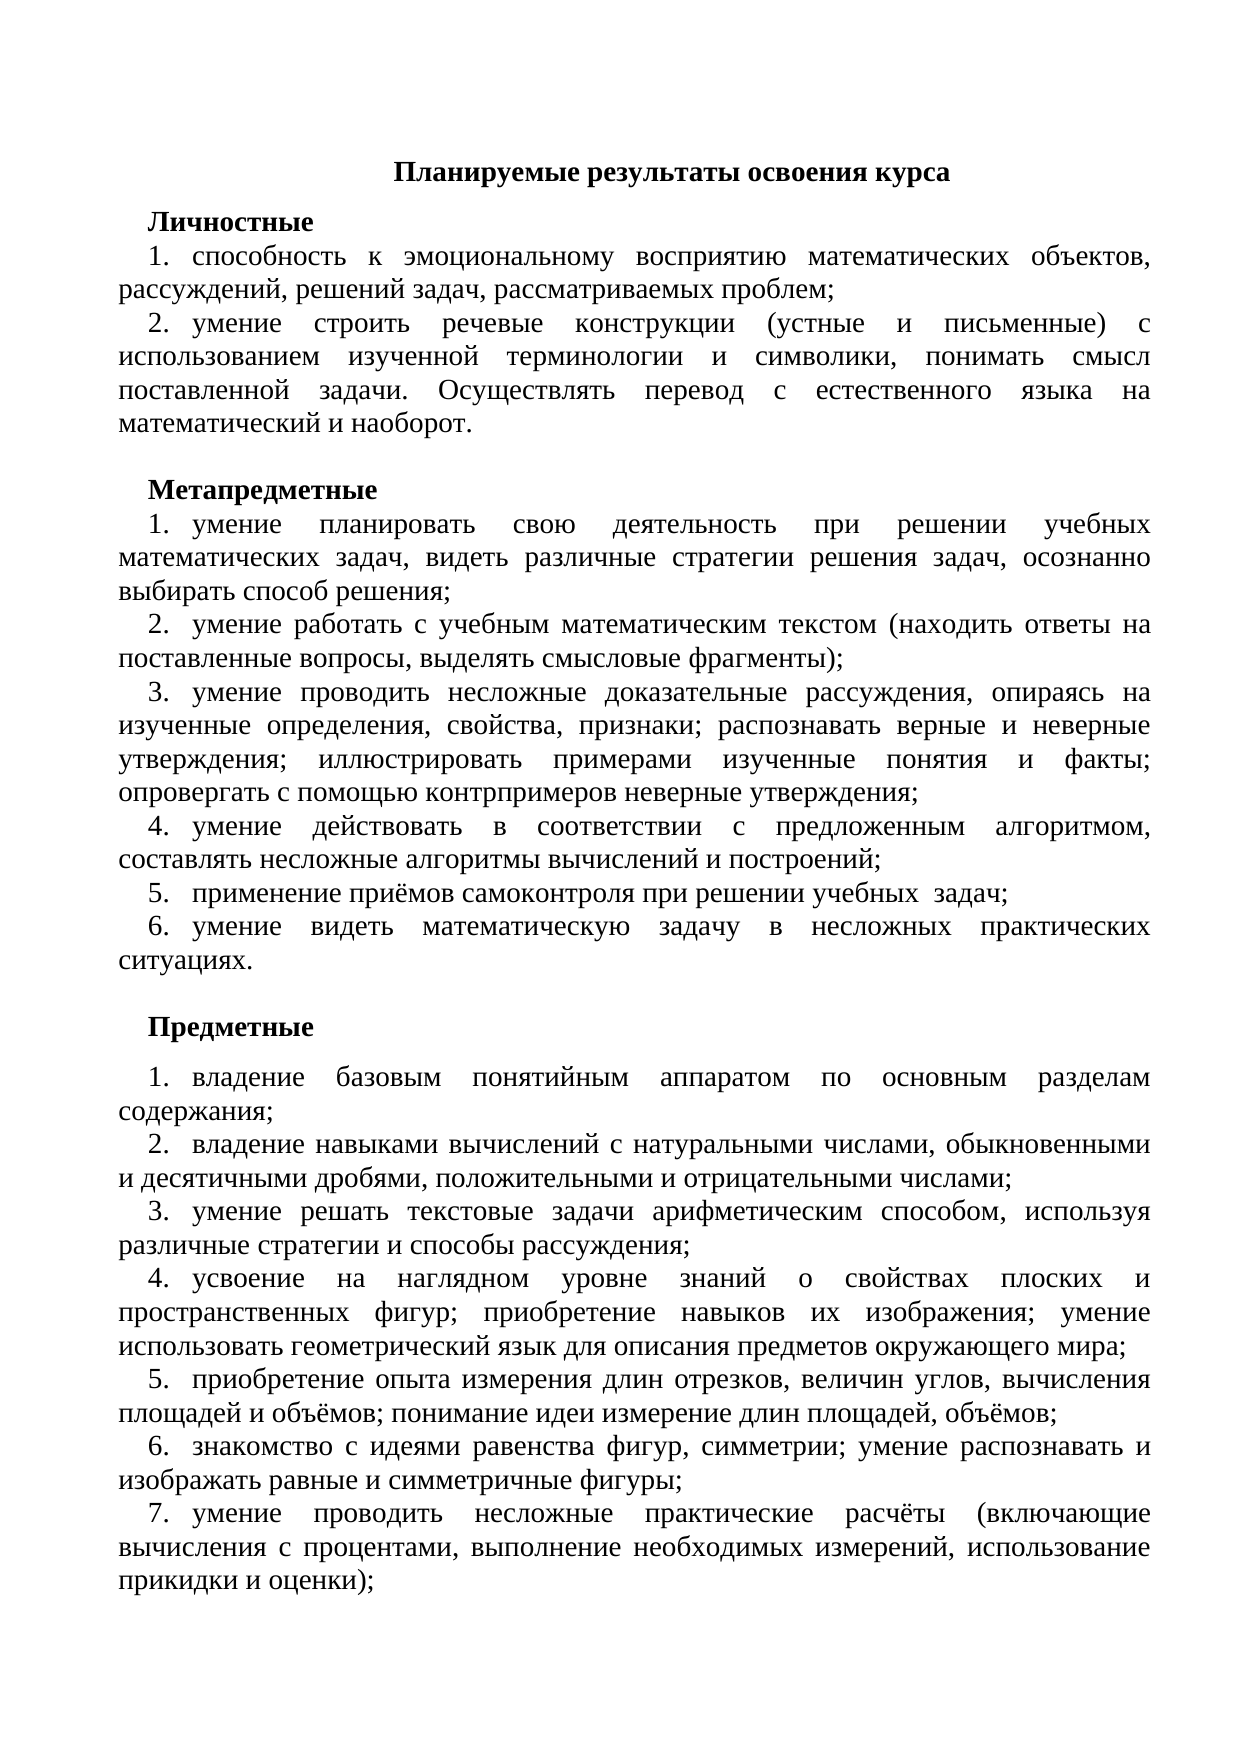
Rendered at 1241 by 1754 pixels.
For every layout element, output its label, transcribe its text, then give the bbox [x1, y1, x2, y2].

list Личностные [118, 204, 1152, 238]
list умение действовать в соответствии с предложенным алгоритмом, составлять несложные алгоритмы вычислений и построений; [118, 808, 1152, 875]
list Предметные [118, 1009, 1152, 1043]
text Планируемые результаты освоения курса [118, 154, 1152, 187]
list применение приёмов самоконтроля при решении учебных задач; [118, 875, 1152, 908]
list усвоение на наглядном уровне знаний о свойствах плоских и пространственных фигур; приобретение навыков их изображения; умение использовать геометрический язык для описания предметов окружающего мира; [118, 1261, 1152, 1361]
list владение базовым понятийным аппаратом по основным разделам содержания; [118, 1059, 1152, 1126]
list Метапредметные [118, 472, 1152, 506]
list умение проводить несложные практические расчёты (включающие вычисления с процентами, выполнение необходимых измерений, использование прикидки и оценки); [118, 1495, 1152, 1596]
list приобретение опыта измерения длин отрезков, величин углов, вычисления площадей и объёмов; понимание идеи измерение длин площадей, объёмов; [118, 1361, 1152, 1428]
list умение проводить несложные доказательные рассуждения, опираясь на изученные определения, свойства, признаки; распознавать верные и неверные утверждения; иллюстрировать примерами изученные понятия и факты; опровергать с помощью контрпримеров неверные утверждения; [118, 674, 1152, 808]
list умение видеть математическую задачу в несложных практических ситуациях. [118, 908, 1152, 976]
list умение работать с учебным математическим текстом (находить ответы на поставленные вопросы, выделять смысловые фрагменты); [118, 607, 1152, 674]
list умение решать текстовые задачи арифметическим способом, используя различные стратегии и способы рассуждения; [118, 1193, 1152, 1261]
list способность к эмоциональному восприятию математических объектов, рассуждений, решений задач, рассматриваемых проблем; [118, 238, 1152, 305]
list умение строить речевые конструкции (устные и письменные) с использованием изученной терминологии и символики, понимать смысл поставленной задачи. Осуществлять перевод с естественного языка на математический и наоборот. [118, 305, 1152, 439]
list владение навыками вычислений с натуральными числами, обыкновенными и десятичными дробями, положительными и отрицательными числами; [118, 1126, 1152, 1193]
list знакомство с идеями равенства фигур, симметрии; умение распознавать и изображать равные и симметричные фигуры; [118, 1428, 1152, 1495]
list умение планировать свою деятельность при решении учебных математических задач, видеть различные стратегии решения задач, осознанно выбирать способ решения; [118, 506, 1152, 607]
